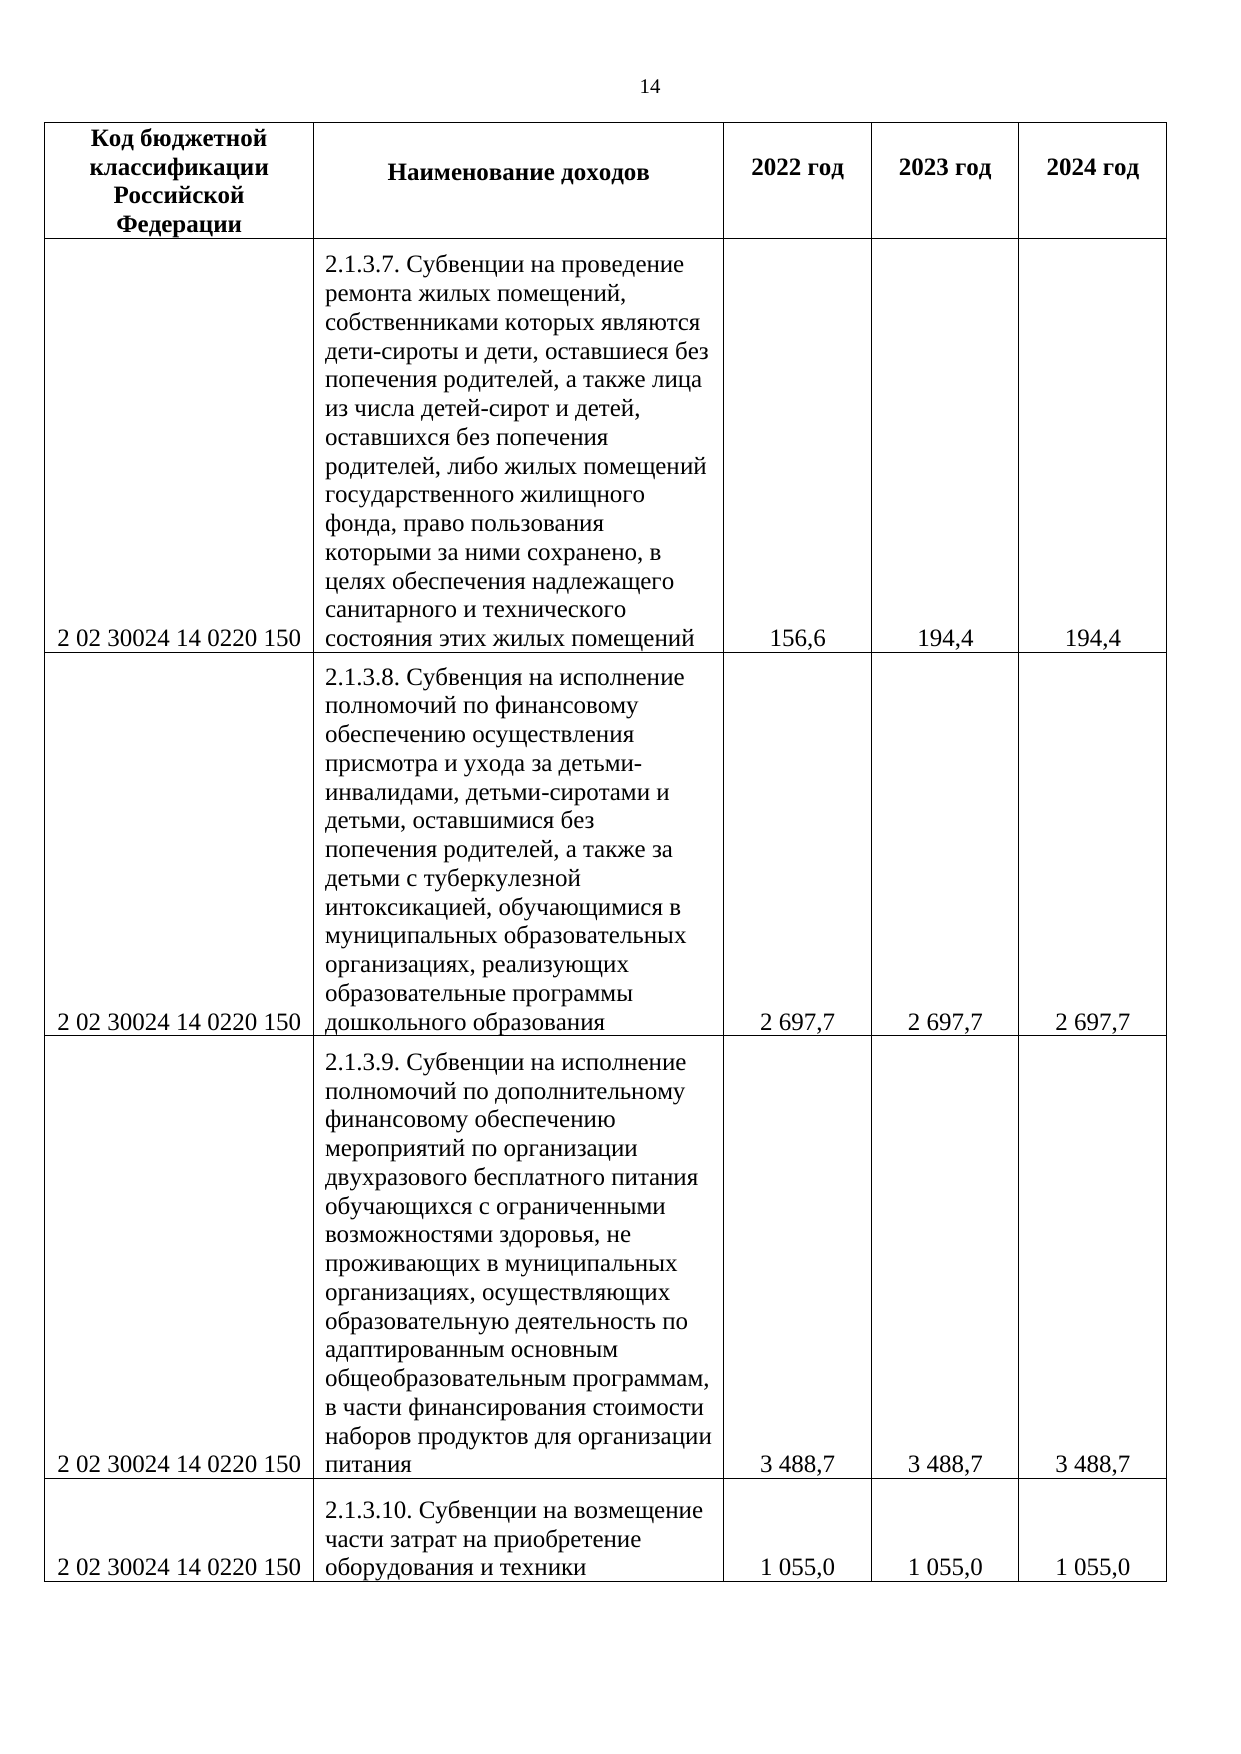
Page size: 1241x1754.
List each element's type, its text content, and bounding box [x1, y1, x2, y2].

table_cell 2 02 30024 14 0220 150 [45, 653, 313, 1035]
table_cell 2 697,7 [872, 653, 1018, 1035]
table_cell 1 055,0 [724, 1479, 871, 1581]
table_header 2023 год [872, 123, 1018, 238]
table_header 2022 год [724, 123, 871, 238]
table_cell 1 055,0 [1019, 1479, 1166, 1581]
table_cell 2 02 30024 14 0220 150 [45, 1036, 313, 1478]
table_header Наименование доходов [314, 123, 723, 238]
table_cell 2.1.3.8. Субвенция на исполнение полномочий по финансовому обеспечению осуществления присмотра и ухода за детьми-инвалидами, детьми-сиротами и детьми, оставшимися без попечения родителей, а также за детьми с туберкулезной интоксикацией, обучающимися в муниципальных образовательных организациях, реализующих образовательные программы дошкольного образования [314, 653, 723, 1035]
table_cell 2.1.3.7. Субвенции на проведение ремонта жилых помещений, собственниками которых являются дети-сироты и дети, оставшиеся без попечения родителей, а также лица из числа детей-сирот и детей, оставшихся без попечения родителей, либо жилых помещений государственного жилищного фонда, право пользования которыми за ними сохранено, в целях обеспечения надлежащего санитарного и технического состояния этих жилых помещений [314, 239, 723, 652]
table_cell 194,4 [872, 239, 1018, 652]
table_cell 2.1.3.9. Субвенции на исполнение полномочий по дополнительному финансовому обеспечению мероприятий по организации двухразового бесплатного питания обучающихся с ограниченными возможностями здоровья, не проживающих в муниципальных организациях, осуществляющих образовательную деятельность по адаптированным основным общеобразовательным программам, в части финансирования стоимости наборов продуктов для организации питания [314, 1036, 723, 1478]
table_cell 1 055,0 [872, 1479, 1018, 1581]
table_cell 194,4 [1019, 239, 1166, 652]
table_cell 2 02 30024 14 0220 150 [45, 239, 313, 652]
table_cell 3 488,7 [872, 1036, 1018, 1478]
table_cell 156,6 [724, 239, 871, 652]
table_cell 2.1.3.10. Субвенции на возмещение части затрат на приобретение оборудования и техники [314, 1479, 723, 1581]
table_cell 2 02 30024 14 0220 150 [45, 1479, 313, 1581]
table_header Код бюджетной классификации Российской Федерации [45, 123, 313, 238]
table_cell 3 488,7 [724, 1036, 871, 1478]
table_cell 3 488,7 [1019, 1036, 1166, 1478]
table_header 2024 год [1019, 123, 1166, 238]
table_cell 2 697,7 [1019, 653, 1166, 1035]
table_cell 2 697,7 [724, 653, 871, 1035]
